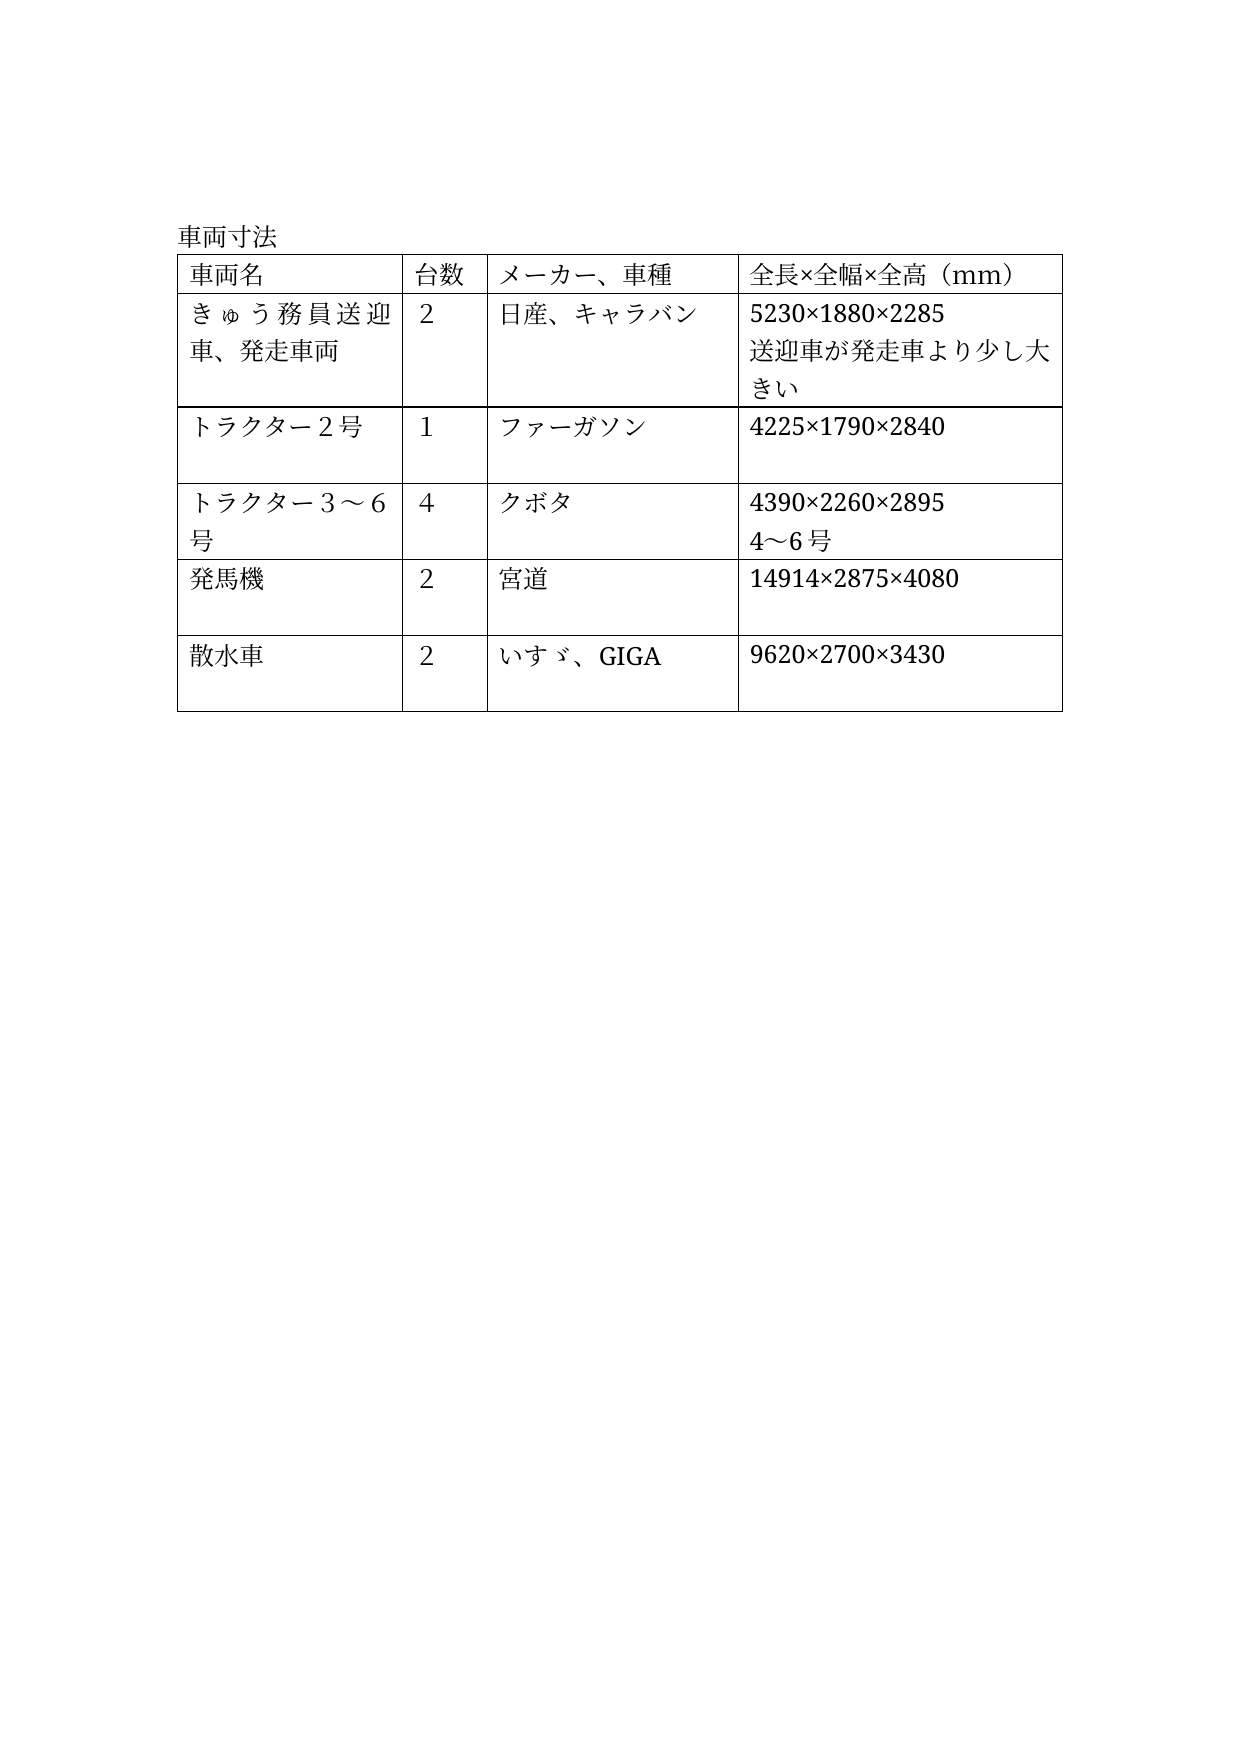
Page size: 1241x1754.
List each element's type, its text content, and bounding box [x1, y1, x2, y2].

table_cell ４ [403, 484, 487, 558]
table_cell 宮道 [488, 560, 738, 634]
text 車両寸法 [177, 217, 1063, 254]
table_cell 4390×2260×2895 4～6号 [739, 484, 1062, 558]
table_cell トラクター２号 [178, 408, 402, 482]
table_cell 14914×2875×4080 [739, 560, 1062, 634]
table_header 台数 [403, 255, 487, 293]
table_cell トラクター３～６号 [178, 484, 402, 558]
table_cell ２ [403, 636, 487, 711]
table_cell １ [403, 408, 487, 482]
table_cell ２ [403, 560, 487, 634]
table_cell クボタ [488, 484, 738, 558]
table_cell ２ [403, 294, 487, 406]
table_header メーカー、車種 [488, 255, 738, 293]
table_cell 4225×1790×2840 [739, 408, 1062, 482]
table_cell 日産、キャラバン [488, 294, 738, 406]
table_cell 発馬機 [178, 560, 402, 634]
table_cell 散水車 [178, 636, 402, 711]
table_cell ファーガソン [488, 408, 738, 482]
table_cell きゅう務員送迎車、発走車両 [178, 294, 402, 406]
table_cell 9620×2700×3430 [739, 636, 1062, 711]
table_cell いすゞ、GIGA [488, 636, 738, 711]
table_header 車両名 [178, 255, 402, 293]
table_header 全長×全幅×全高（ｍｍ） [739, 255, 1062, 293]
table_cell 5230×1880×2285 送迎車が発走車より少し大きい [739, 294, 1062, 406]
